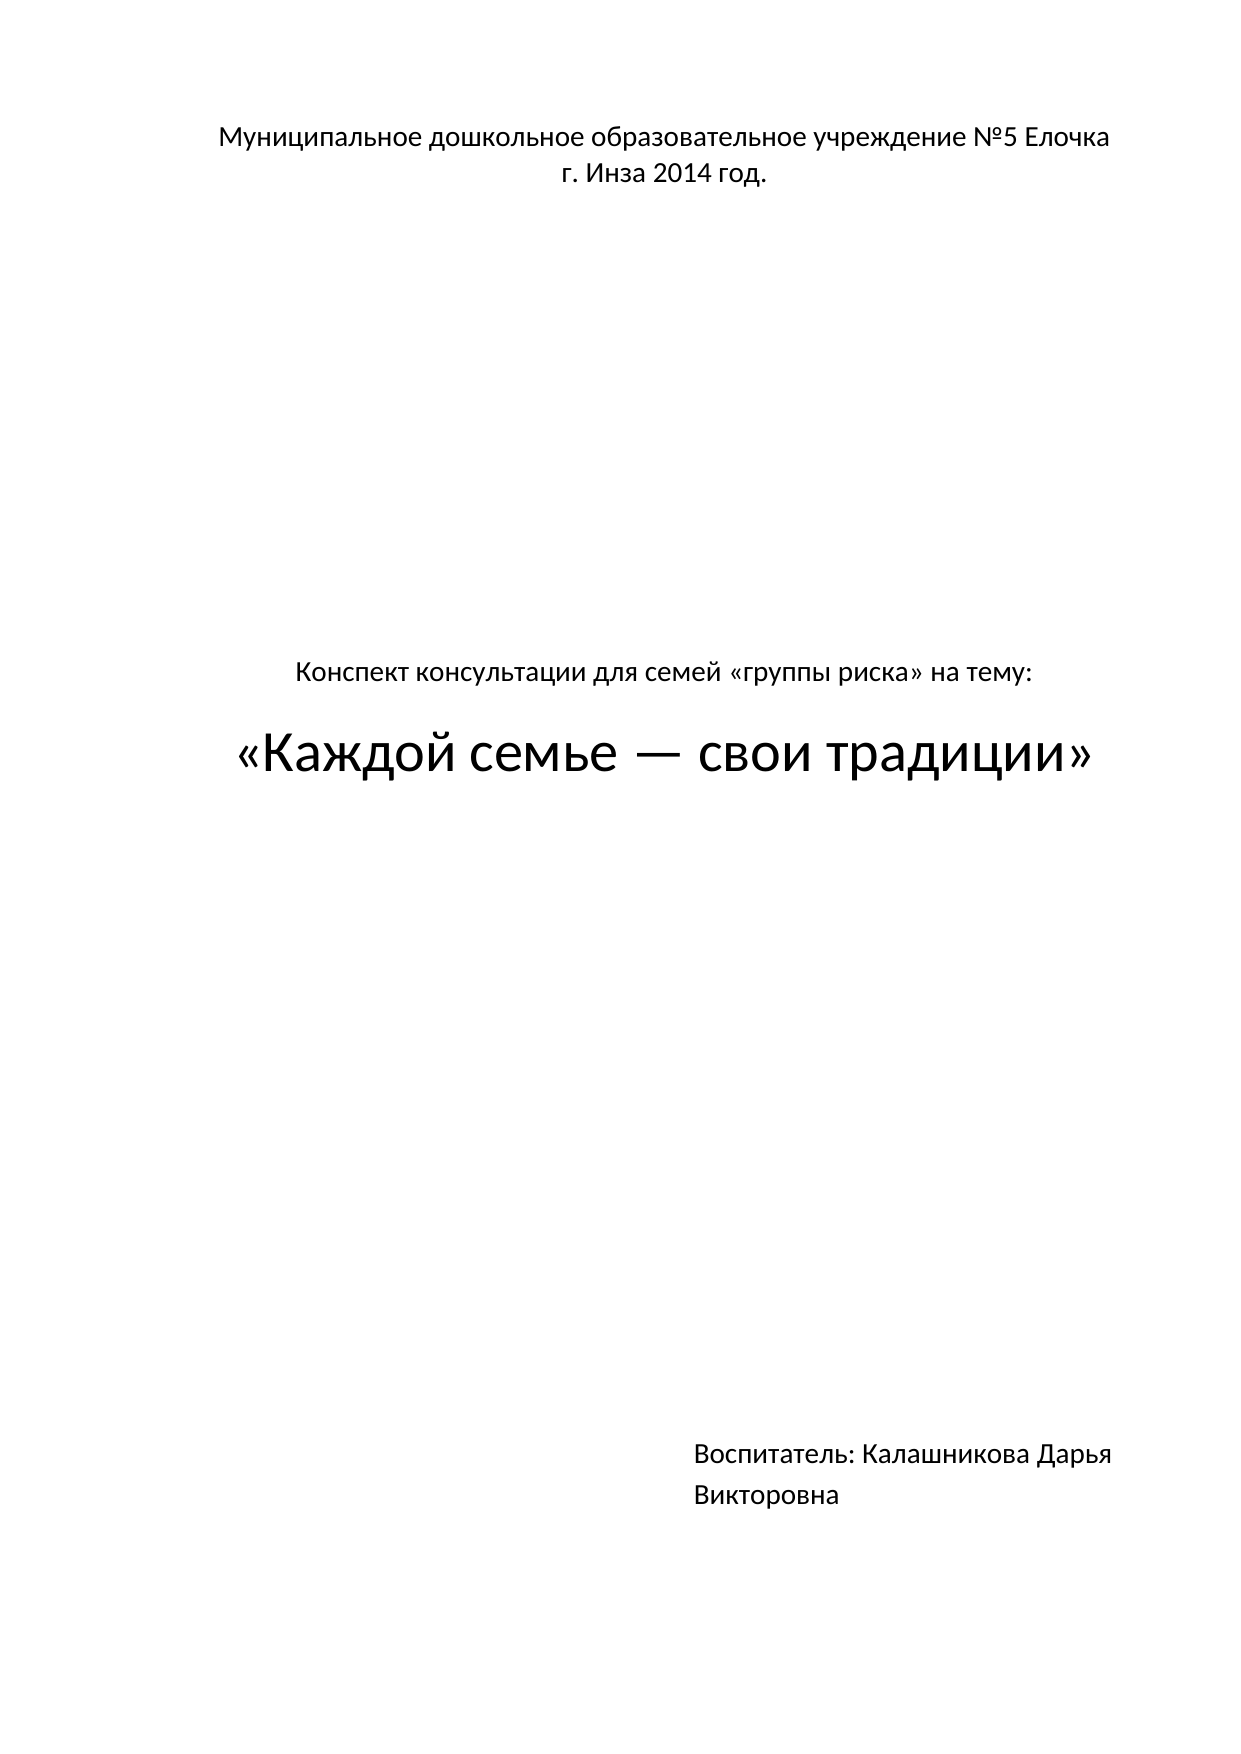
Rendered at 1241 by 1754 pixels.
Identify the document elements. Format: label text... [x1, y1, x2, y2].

text Конспект консультации для семей «группы риска» на тему: [177, 653, 1152, 689]
text г. Инза 2014 год. [177, 154, 1152, 189]
text Воспитатель: Калашникова Дарья Викторовна [693, 1435, 1152, 1511]
text «Каждой семье — свои традиции» [177, 715, 1152, 786]
text Муниципальное дошкольное образовательное учреждение №5 Елочка [177, 118, 1152, 154]
